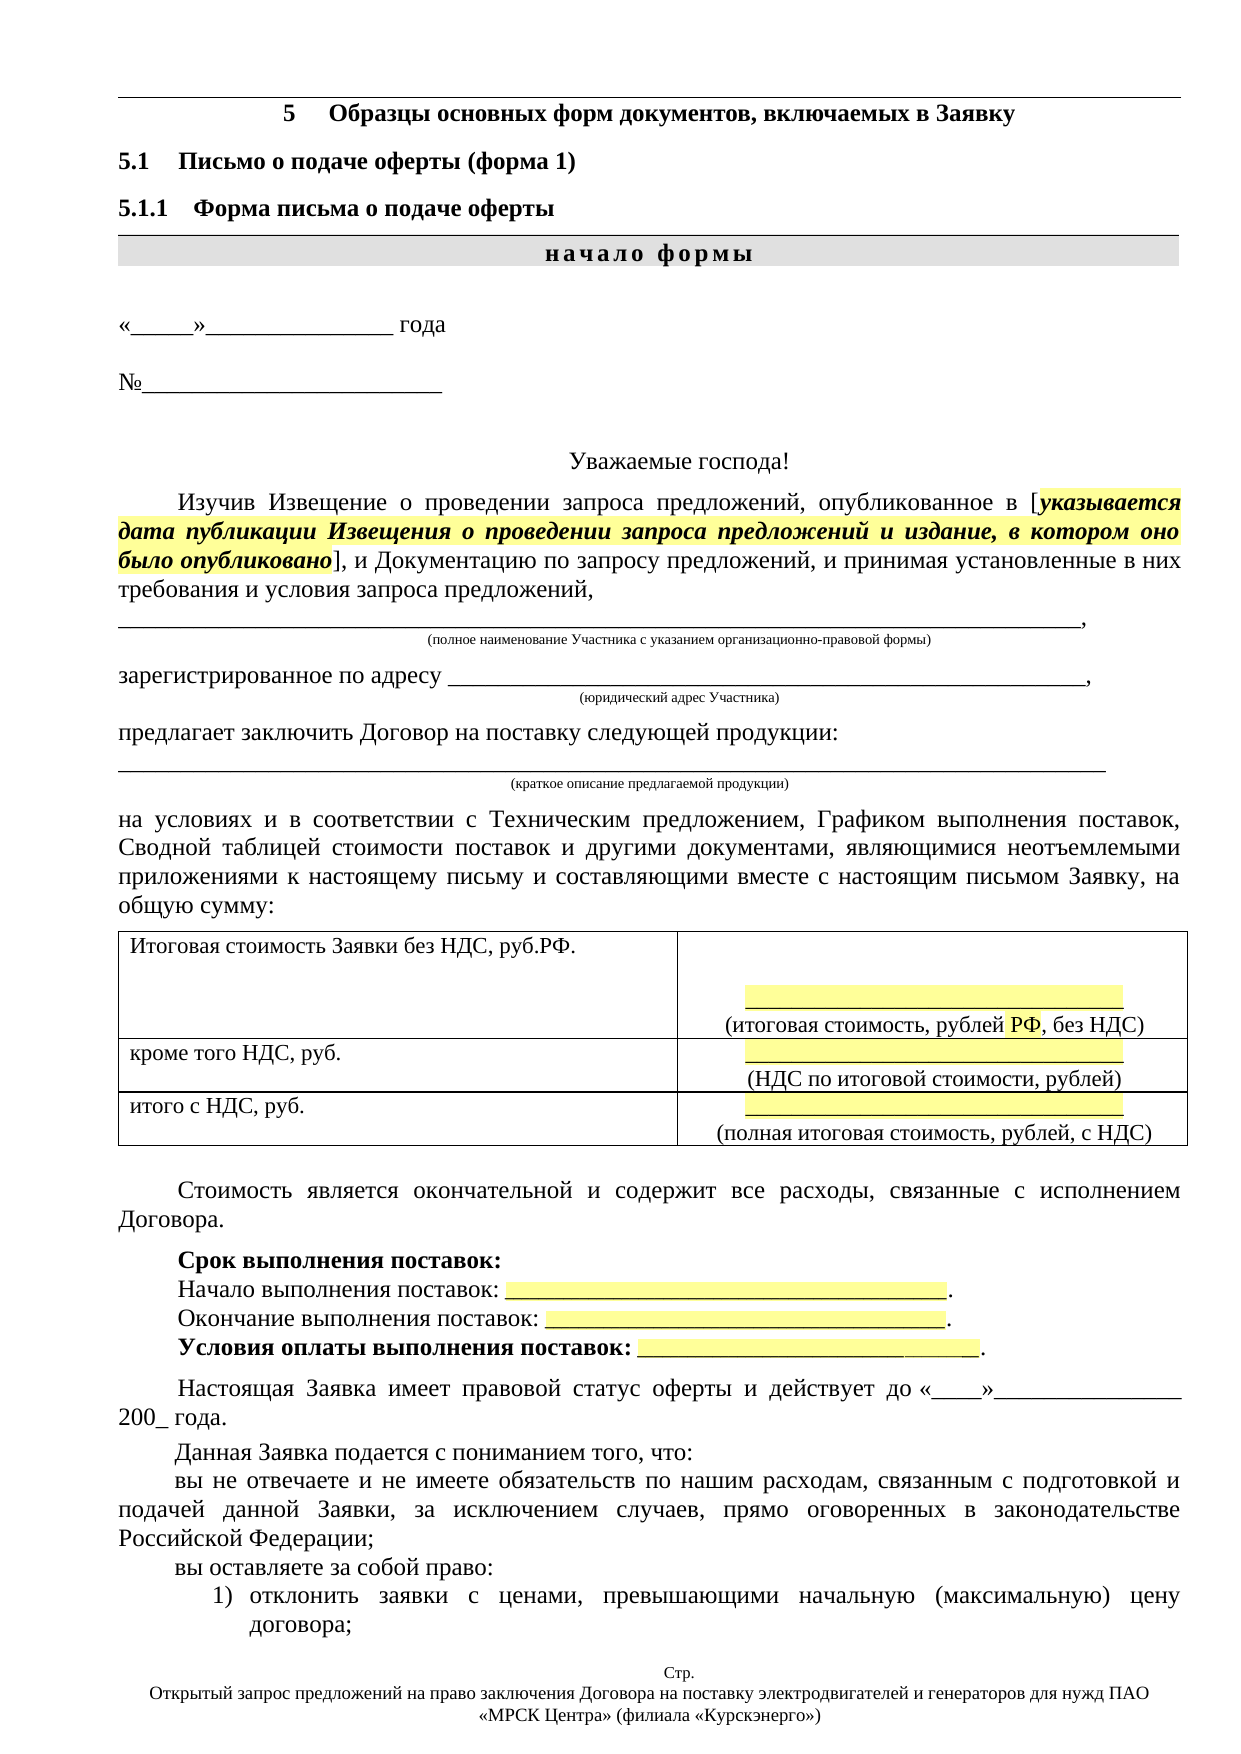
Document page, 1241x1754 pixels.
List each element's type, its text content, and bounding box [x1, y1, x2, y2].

table_cell кроме того НДС, руб. [119, 1039, 677, 1091]
text начало формы [118, 236, 1179, 266]
text Окончание выполнения поставок: ________________________________________________. [118, 1303, 1181, 1332]
text Уважаемые господа! [118, 446, 1181, 475]
text Данная Заявка подается с пониманием того, что: [118, 1437, 1181, 1465]
text зарегистрированное по адресу ___________________________________________________, [118, 660, 1181, 689]
text _______________________________________________________________________________ [118, 746, 1181, 775]
table_cell итого с НДС, руб. [119, 1093, 677, 1145]
table_cell _________________________________ (полная итоговая стоимость, рублей, с НДС) [678, 1093, 1187, 1145]
text _____________________________________________________________________________, [118, 602, 1181, 631]
table_header Итоговая стоимость Заявки без НДС, руб.РФ. [119, 932, 677, 1038]
text предлагает заключить Договор на поставку следующей продукции: [118, 717, 1181, 746]
text (краткое описание предлагаемой продукции) [118, 775, 1181, 804]
text Изучив Извещение о проведении запроса предложений, опубликованное в [указывается дата публикации Извещения о проведении запроса предложений и издание, в котором оно было опубликовано], и Документацию по запросу предложений, и принимая установленные в них требования и условия запроса предложений, [118, 545, 1181, 602]
text (юридический адрес Участника) [118, 689, 1181, 717]
subtitle Письмо о подаче оферты (форма 1) [118, 146, 1181, 175]
table_header _________________________________ (итоговая стоимость, рублей РФ, без НДС) [678, 932, 1187, 1038]
table_cell _________________________________ (НДС по итоговой стоимости, рублей) [678, 1039, 1187, 1091]
subtitle Форма письма о подаче оферты [118, 193, 1181, 222]
text Срок выполнения поставок: [118, 1245, 1181, 1274]
text (полное наименование Участника с указанием организационно-правовой формы) [118, 631, 1181, 660]
text вы не отвечаете и не имеете обязательств по нашим расходам, связанным с подготовкой и подачей данной Заявки, за исключением случаев, прямо оговоренных в законодательстве Российской Федерации; [118, 1465, 1181, 1552]
text вы оставляете за собой право: [118, 1552, 1181, 1580]
text «_____»_______________ года [118, 309, 635, 338]
text на условиях и в соответствии с Техническим предложением, Графиком выполнения поставок, Сводной таблицей стоимости поставок и другими документами, являющимися неотъемлемыми приложениями к настоящему письму и составляющими вместе с настоящим письмом Заявку, на общую сумму: [118, 804, 1181, 919]
text Условия оплаты выполнения поставок: _________________________________________. [118, 1332, 1181, 1360]
text Изучив Извещение о проведении запроса предложений, опубликованное в [указывается дата публикации Извещения о проведении запроса предложений и издание, в котором оно было опубликовано], и Документацию по запросу предложений, и принимая установленные в них требования и условия запроса предложений, [118, 487, 1181, 516]
list отклонить заявки с ценами, превышающими начальную (максимальную) цену договора; [212, 1580, 1181, 1638]
text Стоимость является окончательной и содержит все расходы, связанные с исполнением Договора. [118, 1175, 1181, 1233]
text Настоящая Заявка имеет правовой статус оферты и действует до «____»_______________ 200_ года. [118, 1373, 1181, 1430]
subtitle Образцы основных форм документов, включаемых в Заявку [117, 98, 1181, 127]
text №________________________ [118, 367, 635, 396]
text Начало выполнения поставок: _____________________________________________________. [118, 1274, 1181, 1303]
